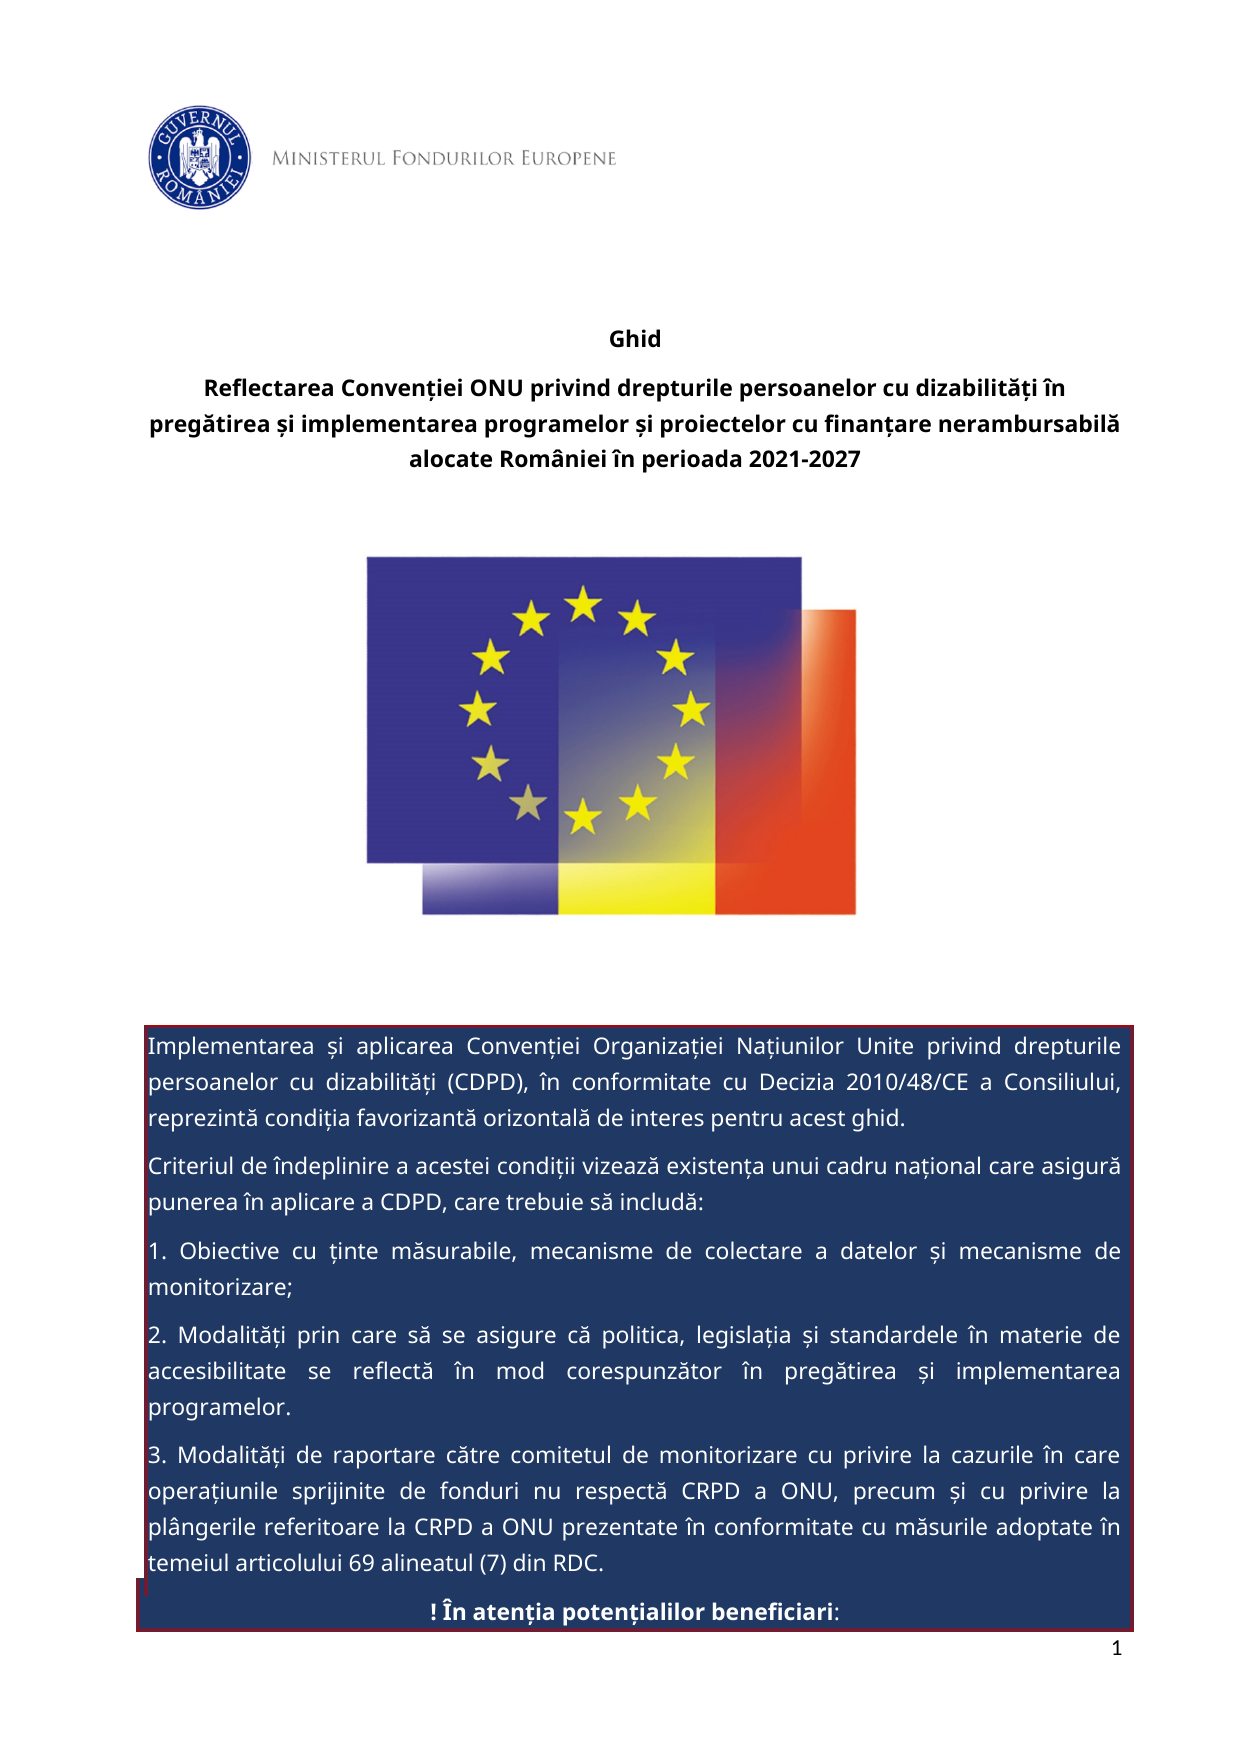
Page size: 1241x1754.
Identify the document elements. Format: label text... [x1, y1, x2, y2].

text Ghid [148, 323, 1122, 354]
text Reflectarea Convenției ONU privind drepturile persoanelor cu dizabilități în pregătirea și implementarea programelor și proiectelor cu finanțare nerambursabilă alocate României în perioada 2021-2027 [148, 372, 1122, 475]
text Criteriul de îndeplinire a acestei condiții vizează existența unui cadru național care asigură punerea în aplicare a CDPD, care trebuie să includă: [148, 1145, 1131, 1217]
picture [357, 547, 867, 923]
text ! În atenția potențialilor beneficiari: [139, 1590, 1131, 1629]
text 1. Obiective cu ținte măsurabile, mecanisme de colectare a datelor și mecanisme de monitorizare; [148, 1229, 1131, 1302]
text 2. Modalități prin care să se asigure că politica, legislația și standardele în materie de accesibilitate se reflectă în mod corespunzător în pregătirea și implementarea programelor. [148, 1314, 1131, 1422]
text Implementarea și aplicarea Convenției Organizației Națiunilor Unite privind drepturile persoanelor cu dizabilități (CDPD), în conformitate cu Decizia 2010/48/CE a Consiliului, reprezintă condiția favorizantă orizontală de interes pentru acest ghid. [148, 1028, 1131, 1133]
text 3. Modalități de raportare către comitetul de monitorizare cu privire la cazurile în care operațiunile sprijinite de fonduri nu respectă CRPD a ONU, precum și cu privire la plângerile referitoare la CRPD a ONU prezentate în conformitate cu măsurile adoptate în temeiul articolului 69 alineatul (7) din RDC. [148, 1434, 1131, 1578]
picture [147, 103, 1123, 210]
